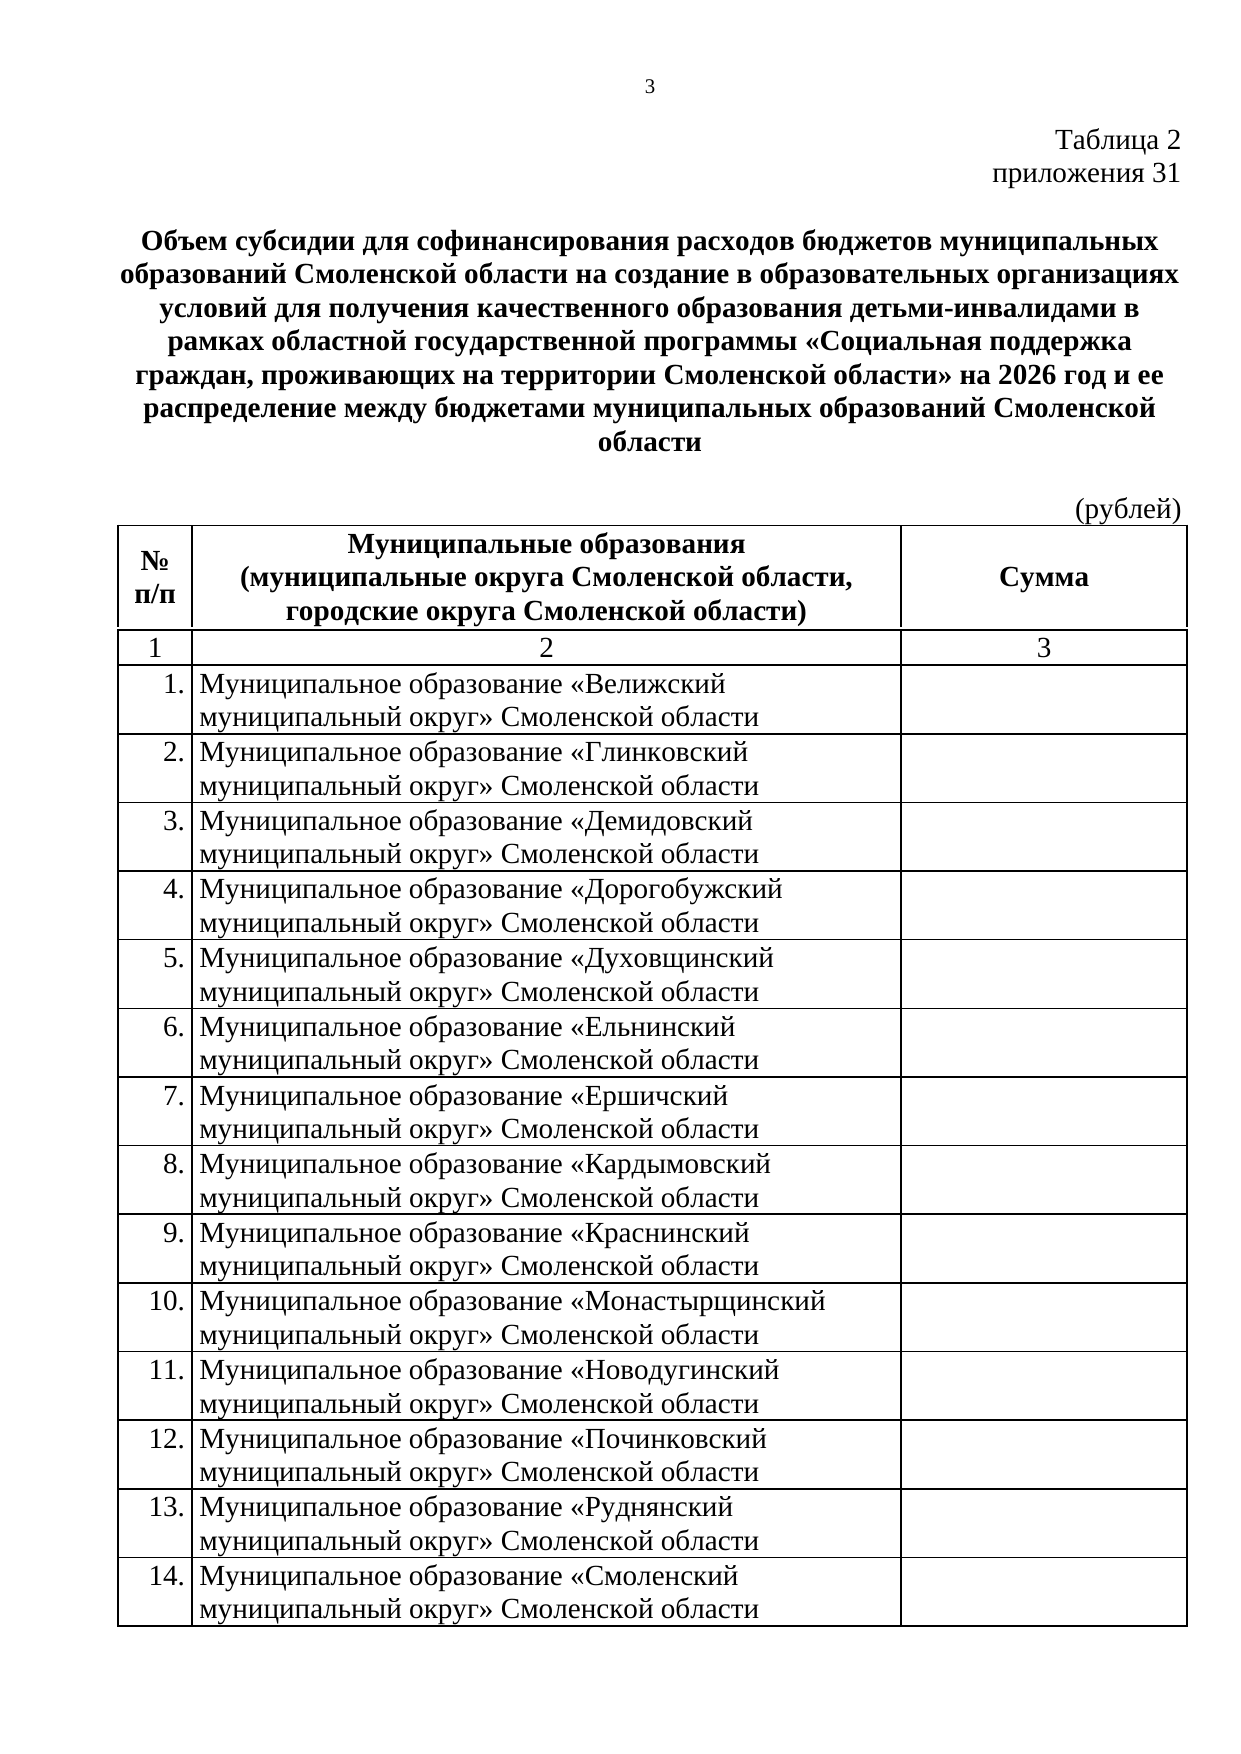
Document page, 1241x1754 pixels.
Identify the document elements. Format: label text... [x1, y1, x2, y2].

table_cell [902, 1558, 1186, 1625]
table_header № п/п [119, 526, 191, 627]
table_cell [902, 666, 1186, 733]
table_cell Муниципальное образование «Глинковский муниципальный округ» Смоленской области [193, 735, 900, 801]
table_cell 13. [119, 1490, 191, 1557]
table_cell Муниципальное образование «Новодугинский муниципальный округ» Смоленской области [193, 1352, 900, 1419]
table_cell 12. [119, 1421, 191, 1488]
table_header Сумма [902, 526, 1186, 627]
table_cell 11. [119, 1352, 191, 1419]
table_cell 2. [119, 735, 191, 801]
table_cell Муниципальное образование «Духовщинский муниципальный округ» Смоленской области [193, 940, 900, 1007]
table_cell [902, 1352, 1186, 1419]
table_header 1 [119, 631, 191, 664]
table_cell [902, 1146, 1186, 1213]
table_cell [902, 940, 1186, 1007]
text приложения 31 [118, 156, 1181, 189]
table_header Муниципальные образования (муниципальные округа Смоленской области, городские округа Смоленской области) [193, 526, 900, 627]
table_cell Муниципальное образование «Дорогобужский муниципальный округ» Смоленской области [193, 872, 900, 939]
table_cell 7. [119, 1078, 191, 1145]
table_cell Муниципальное образование «Краснинский муниципальный округ» Смоленской области [193, 1215, 900, 1282]
table_cell 5. [119, 940, 191, 1007]
table_cell [902, 735, 1186, 801]
table_cell [902, 1078, 1186, 1145]
table_cell Муниципальное образование «Смоленский муниципальный округ» Смоленской области [193, 1558, 900, 1625]
text Таблица 2 [118, 122, 1181, 156]
table_cell 14. [119, 1558, 191, 1625]
table_cell [902, 872, 1186, 939]
table_cell 9. [119, 1215, 191, 1282]
table_cell [902, 1284, 1186, 1351]
table_header 2 [193, 631, 900, 664]
table_cell 3. [119, 803, 191, 870]
table_cell 1. [119, 666, 191, 733]
table_cell 8. [119, 1146, 191, 1213]
table_cell Муниципальное образование «Кардымовский муниципальный округ» Смоленской области [193, 1146, 900, 1213]
table_cell Муниципальное образование «Ершичский муниципальный округ» Смоленской области [193, 1078, 900, 1145]
text (рублей) [118, 491, 1181, 524]
table_cell Муниципальное образование «Демидовский муниципальный округ» Смоленской области [193, 803, 900, 870]
table_cell 10. [119, 1284, 191, 1351]
table_cell Муниципальное образование «Велижский муниципальный округ» Смоленской области [193, 666, 900, 733]
table_cell Муниципальное образование «Починковский муниципальный округ» Смоленской области [193, 1421, 900, 1488]
table_cell [902, 1421, 1186, 1488]
table_cell 6. [119, 1009, 191, 1076]
table_cell Муниципальное образование «Ельнинский муниципальный округ» Смоленской области [193, 1009, 900, 1076]
text Объем субсидии для софинансирования расходов бюджетов муниципальных образований Смоленской области на создание в образовательных организациях условий для получения качественного образования детьми-инвалидами в рамках областной государственной программы «Социальная поддержка граждан, проживающих на территории Смоленской области» на 2026 год и ее распределение между бюджетами муниципальных образований Смоленской области [118, 223, 1181, 457]
table_cell Муниципальное образование «Руднянский муниципальный округ» Смоленской области [193, 1490, 900, 1557]
table_cell [902, 1215, 1186, 1282]
table_header 3 [902, 631, 1186, 664]
table_cell 4. [119, 872, 191, 939]
table_cell [902, 803, 1186, 870]
table_cell Муниципальное образование «Монастырщинский муниципальный округ» Смоленской области [193, 1284, 900, 1351]
table_cell [902, 1009, 1186, 1076]
table_cell [902, 1490, 1186, 1557]
